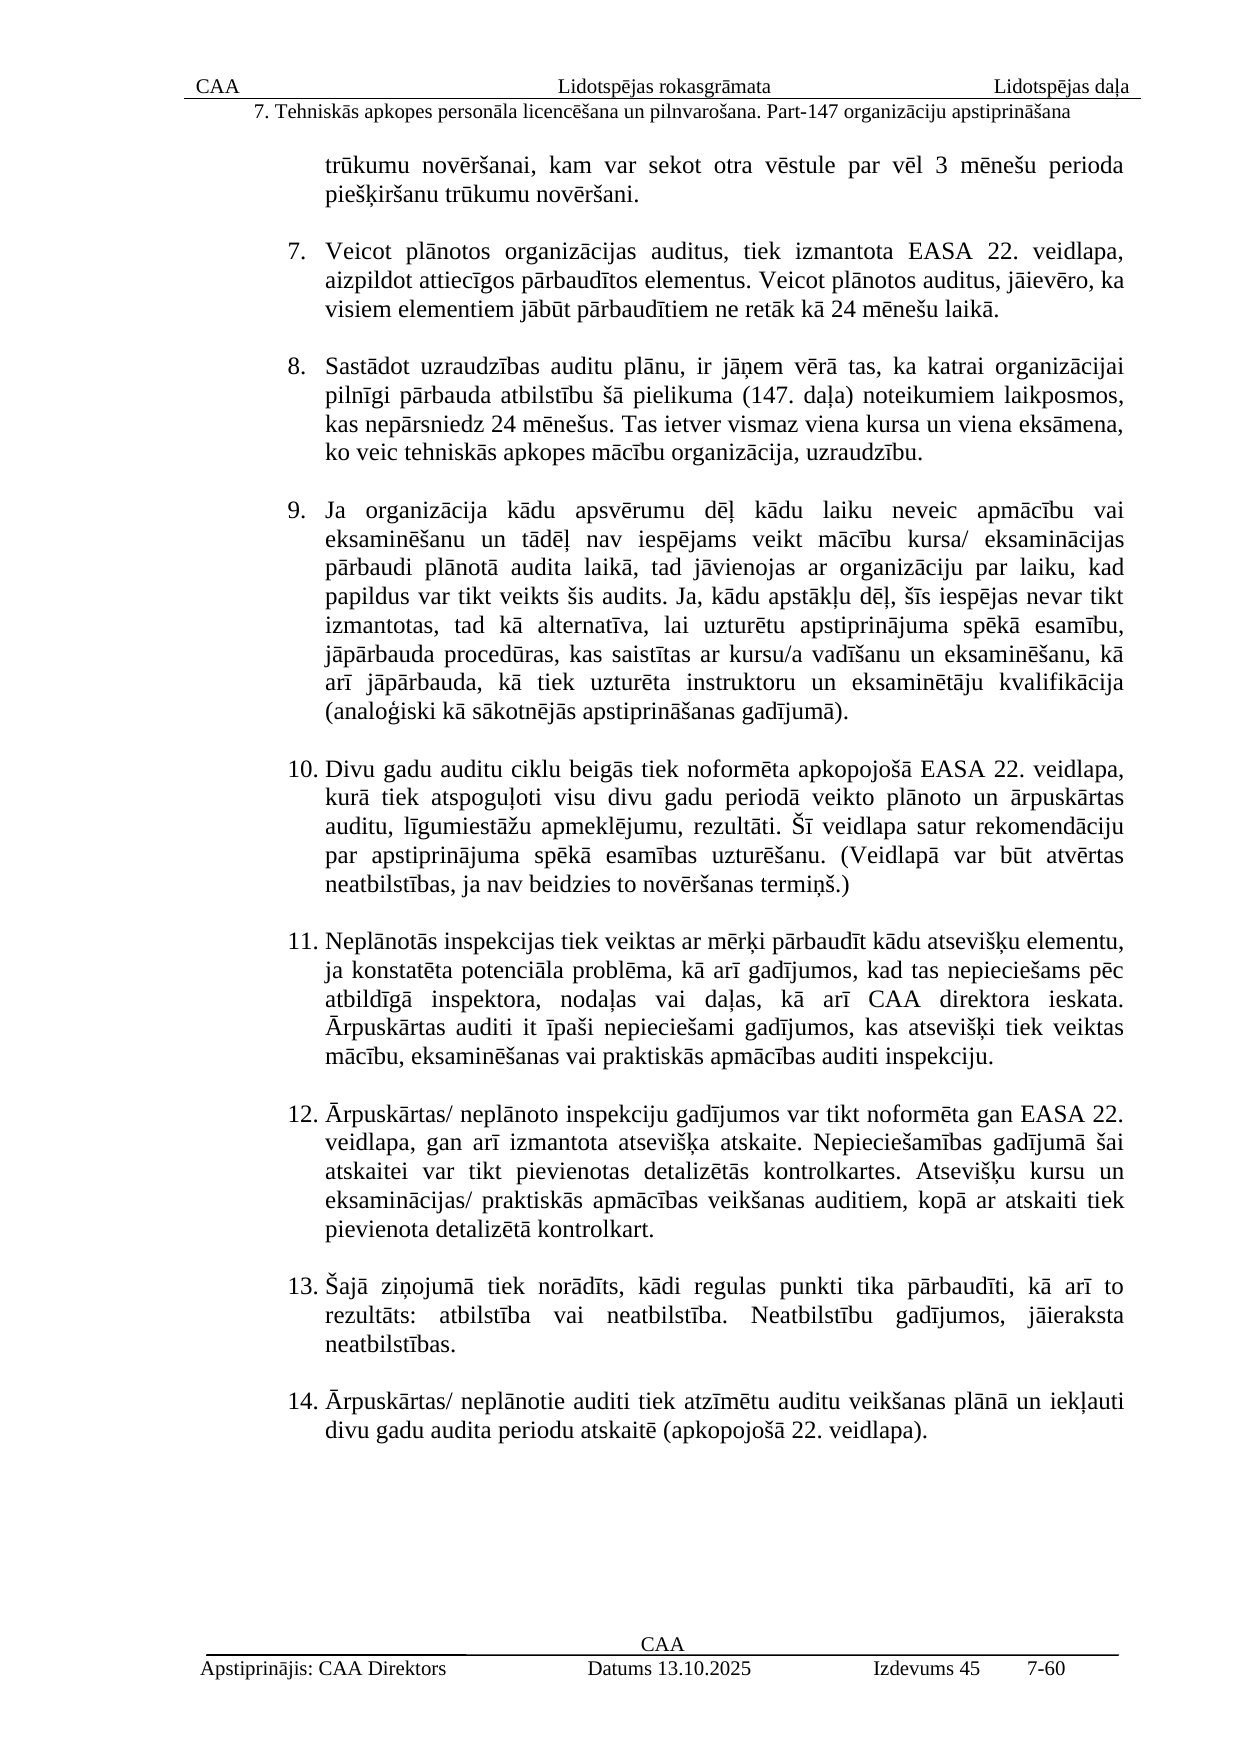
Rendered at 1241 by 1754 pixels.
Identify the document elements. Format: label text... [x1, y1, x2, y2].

list Ja organizācija kādu apsvērumu dēļ kādu laiku neveic apmācību vai eksaminēšanu un tādēļ nav iespējams veikt mācību kursa/ eksaminācijas pārbaudi plānotā audita laikā, tad jāvienojas ar organizāciju par laiku, kad papildus var tikt veikts šis audits. Ja, kādu apstākļu dēļ, šīs iespējas nevar tikt izmantotas, tad kā alternatīva, lai uzturētu apstiprinājuma spēkā esamību, jāpārbauda procedūras, kas saistītas ar kursu/a vadīšanu un eksaminēšanu, kā arī jāpārbauda, kā tiek uzturēta instruktoru un eksaminētāju kvalifikācija (analoģiski kā sākotnējās apstiprināšanas gadījumā). [287, 495, 1125, 725]
list Neplānotās inspekcijas tiek veiktas ar mērķi pārbaudīt kādu atsevišķu elementu, ja konstatēta potenciāla problēma, kā arī gadījumos, kad tas nepieciešams pēc atbildīgā inspektora, nodaļas vai daļas, kā arī CAA direktora ieskata. Ārpuskārtas auditi it īpaši nepieciešami gadījumos, kas atsevišķi tiek veiktas mācību, eksaminēšanas vai praktiskās apmācības auditi inspekciju. [287, 926, 1125, 1070]
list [287, 150, 1125, 207]
list Sastādot uzraudzības auditu plānu, ir jāņem vērā tas, ka katrai organizācijai pilnīgi pārbauda atbilstību šā pielikuma (147. daļa) noteikumiem laikposmos, kas nepārsniedz 24 mēnešus. Tas ietver vismaz viena kursa un viena eksāmena, ko veic tehniskās apkopes mācību organizācija, uzraudzību. [287, 351, 1125, 466]
list Šajā ziņojumā tiek norādīts, kādi regulas punkti tika pārbaudīti, kā arī to rezultāts: atbilstība vai neatbilstība. Neatbilstību gadījumos, jāieraksta neatbilstības. [287, 1271, 1125, 1357]
list Ārpuskārtas/ neplānotie auditi tiek atzīmētu auditu veikšanas plānā un iekļauti divu gadu audita periodu atskaitē (apkopojošā 22. veidlapa). [287, 1386, 1125, 1444]
list Veicot plānotos organizācijas auditus, tiek izmantota EASA 22. veidlapa, aizpildot attiecīgos pārbaudītos elementus. Veicot plānotos auditus, jāievēro, ka visiem elementiem jābūt pārbaudītiem ne retāk kā 24 mēnešu laikā. [287, 236, 1125, 322]
list Divu gadu auditu ciklu beigās tiek noformēta apkopojošā EASA 22. veidlapa, kurā tiek atspoguļoti visu divu gadu periodā veikto plānoto un ārpuskārtas auditu, līgumiestāžu apmeklējumu, rezultāti. Šī veidlapa satur rekomendāciju par apstiprinājuma spēkā esamības uzturēšanu. (Veidlapā var būt atvērtas neatbilstības, ja nav beidzies to novēršanas termiņš.) [287, 754, 1125, 897]
list Ārpuskārtas/ neplānoto inspekciju gadījumos var tikt noformēta gan EASA 22. veidlapa, gan arī izmantota atsevišķa atskaite. Nepieciešamības gadījumā šai atskaitei var tikt pievienotas detalizētās kontrolkartes. Atsevišķu kursu un eksaminācijas/ praktiskās apmācības veikšanas auditiem, kopā ar atskaiti tiek pievienota detalizētā kontrolkart. [287, 1099, 1125, 1242]
